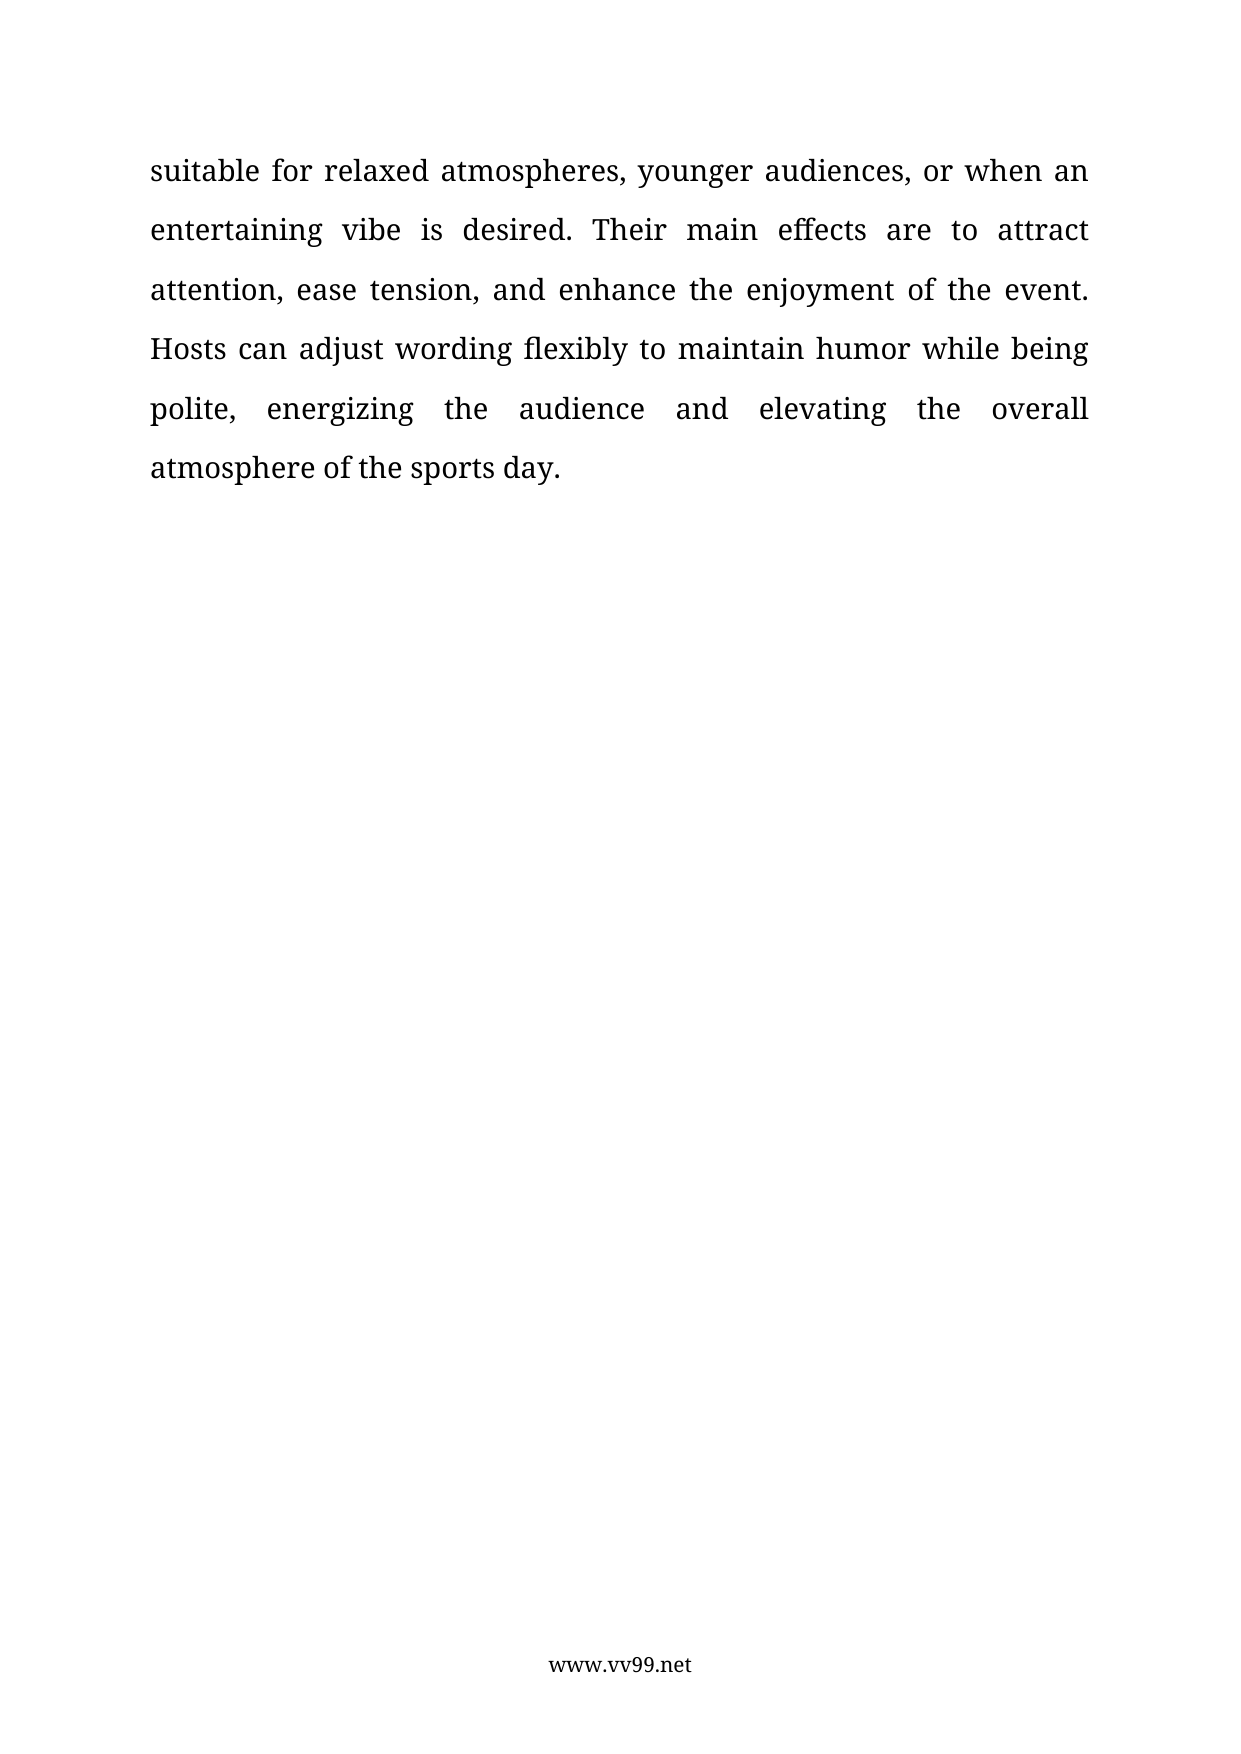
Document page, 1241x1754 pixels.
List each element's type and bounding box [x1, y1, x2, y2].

text [150, 150, 1090, 487]
